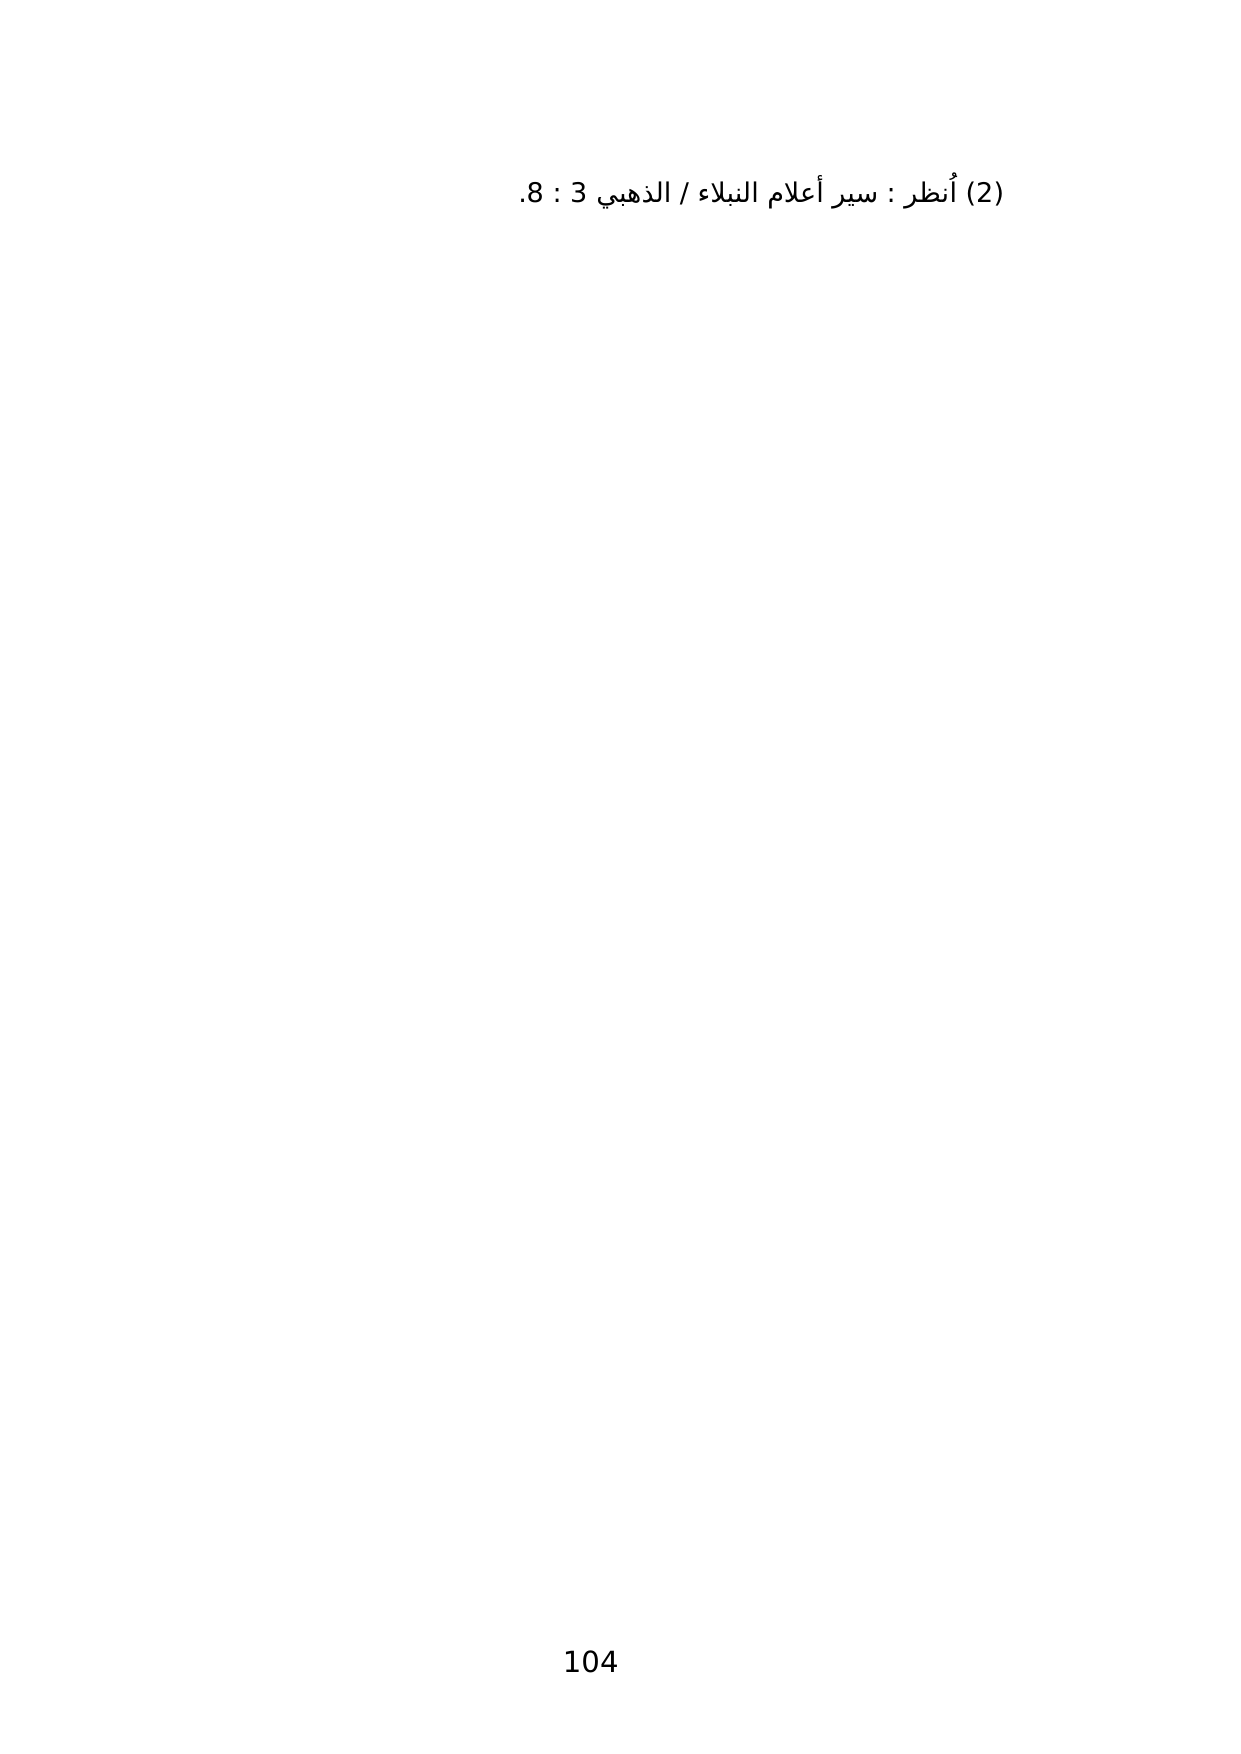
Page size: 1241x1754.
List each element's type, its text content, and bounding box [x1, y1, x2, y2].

text (2) اُنظر : سير أعلام النبلاء / الذهبي 3 : 8. [236, 177, 1004, 209]
